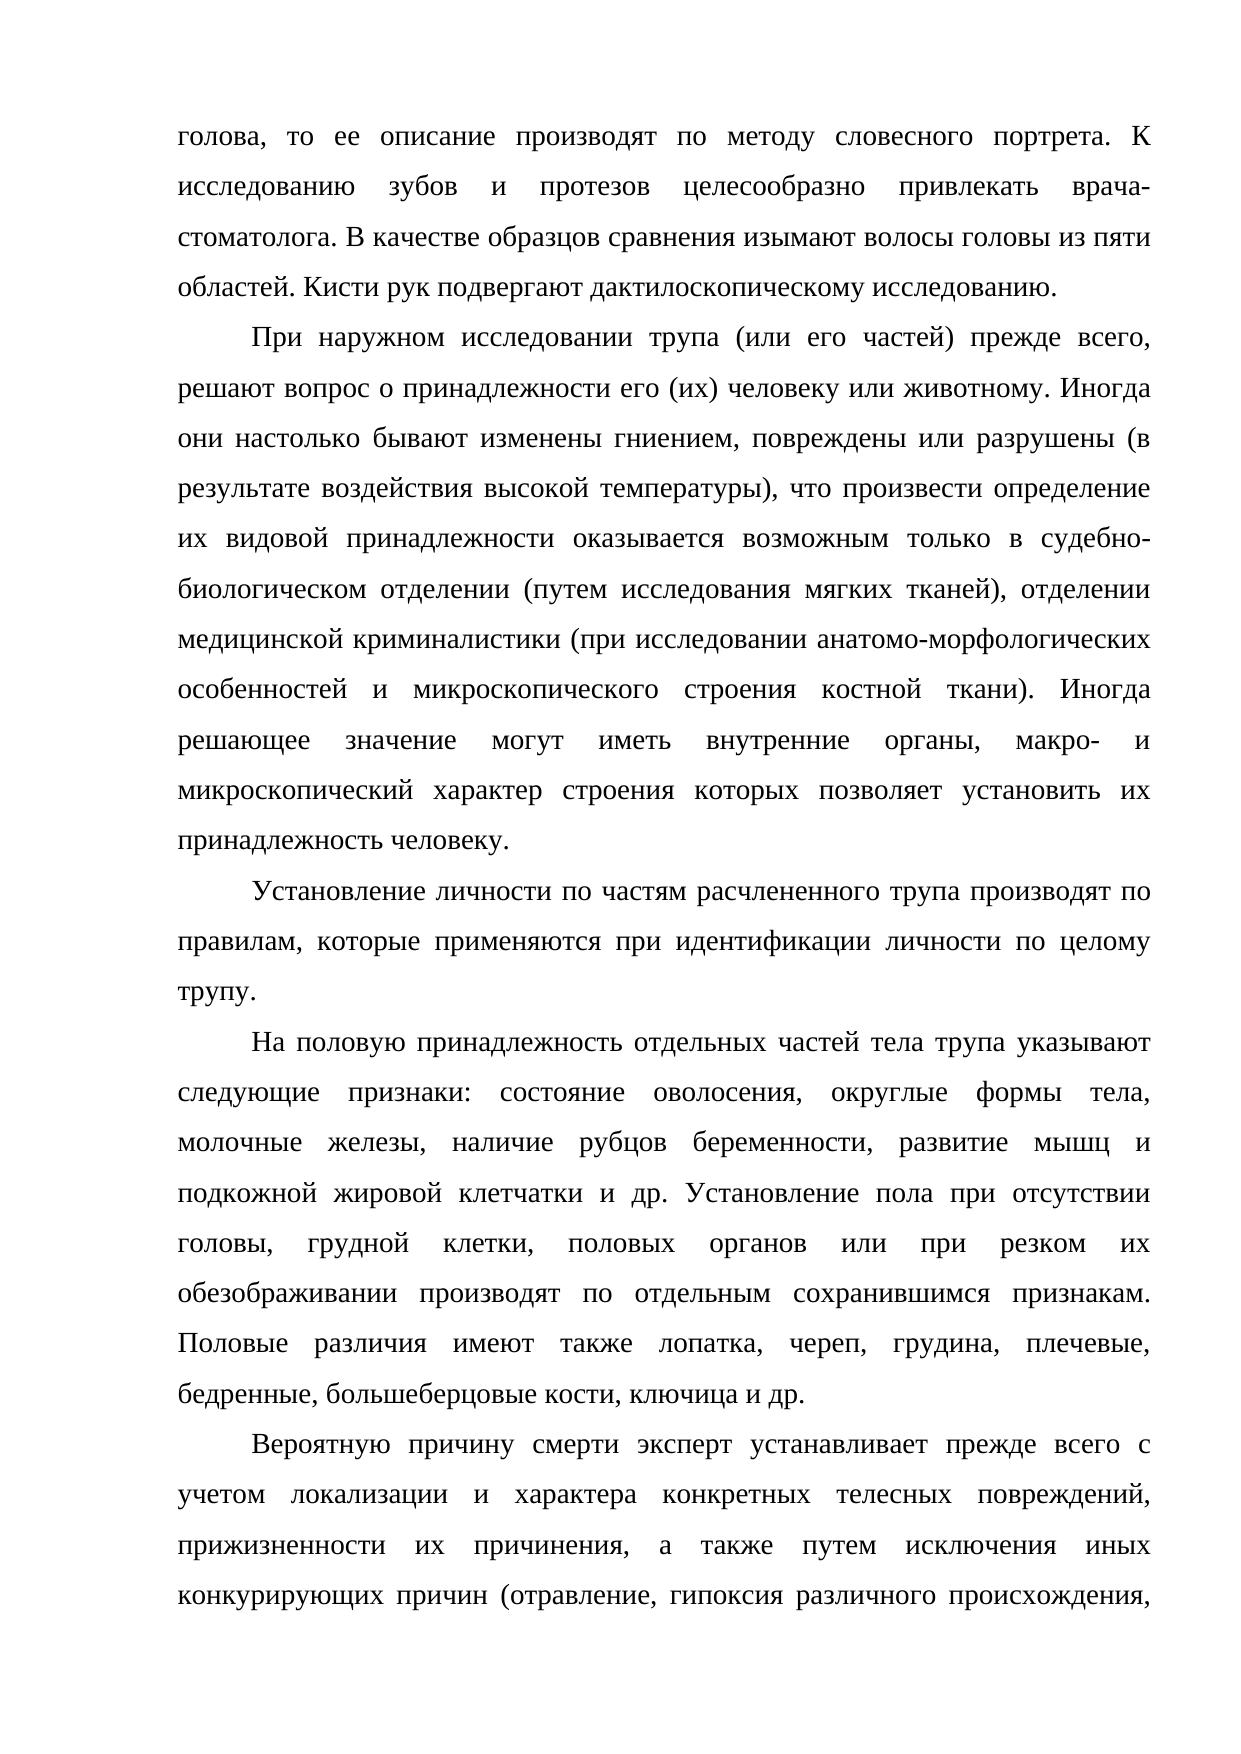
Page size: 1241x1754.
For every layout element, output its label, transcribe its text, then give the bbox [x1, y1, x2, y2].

text Установление личности по частям расчлененного трупа производят по правилам, которые применяются при идентификации личности по целому трупу. [177, 873, 1152, 1007]
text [177, 118, 1152, 303]
text При наружном исследовании трупа (или его частей) прежде всего, решают вопрос о принадлежности его (их) человеку или животному. Иногда они настолько бывают изменены гниением, повреждены или разрушены (в результате воздействия высокой температуры), что произвести определение их видовой принадлежности оказывается возможным только в судебно-биологическом отделении (путем исследования мягких тканей), отделении медицинской криминалистики (при исследовании анатомо-морфологических особенностей и микроскопического строения костной ткани). Иногда решающее значение могут иметь внутренние органы, макро- и микроскопический характер строения которых позволяет установить их принадлежность человеку. [177, 319, 1152, 856]
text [177, 1426, 1152, 1611]
text На половую принадлежность отдельных частей тела трупа указывают следующие признаки: состояние оволосения, округлые формы тела, молочные железы, наличие рубцов беременности, развитие мышц и подкожной жировой клетчатки и др. Установление пола при отсутствии головы, грудной клетки, половых органов или при резком их обезображивании производят по отдельным сохранившимся признакам. Половые различия имеют также лопатка, череп, грудина, плечевые, бедренные, большеберцовые кости, ключица и др. [177, 1024, 1152, 1409]
